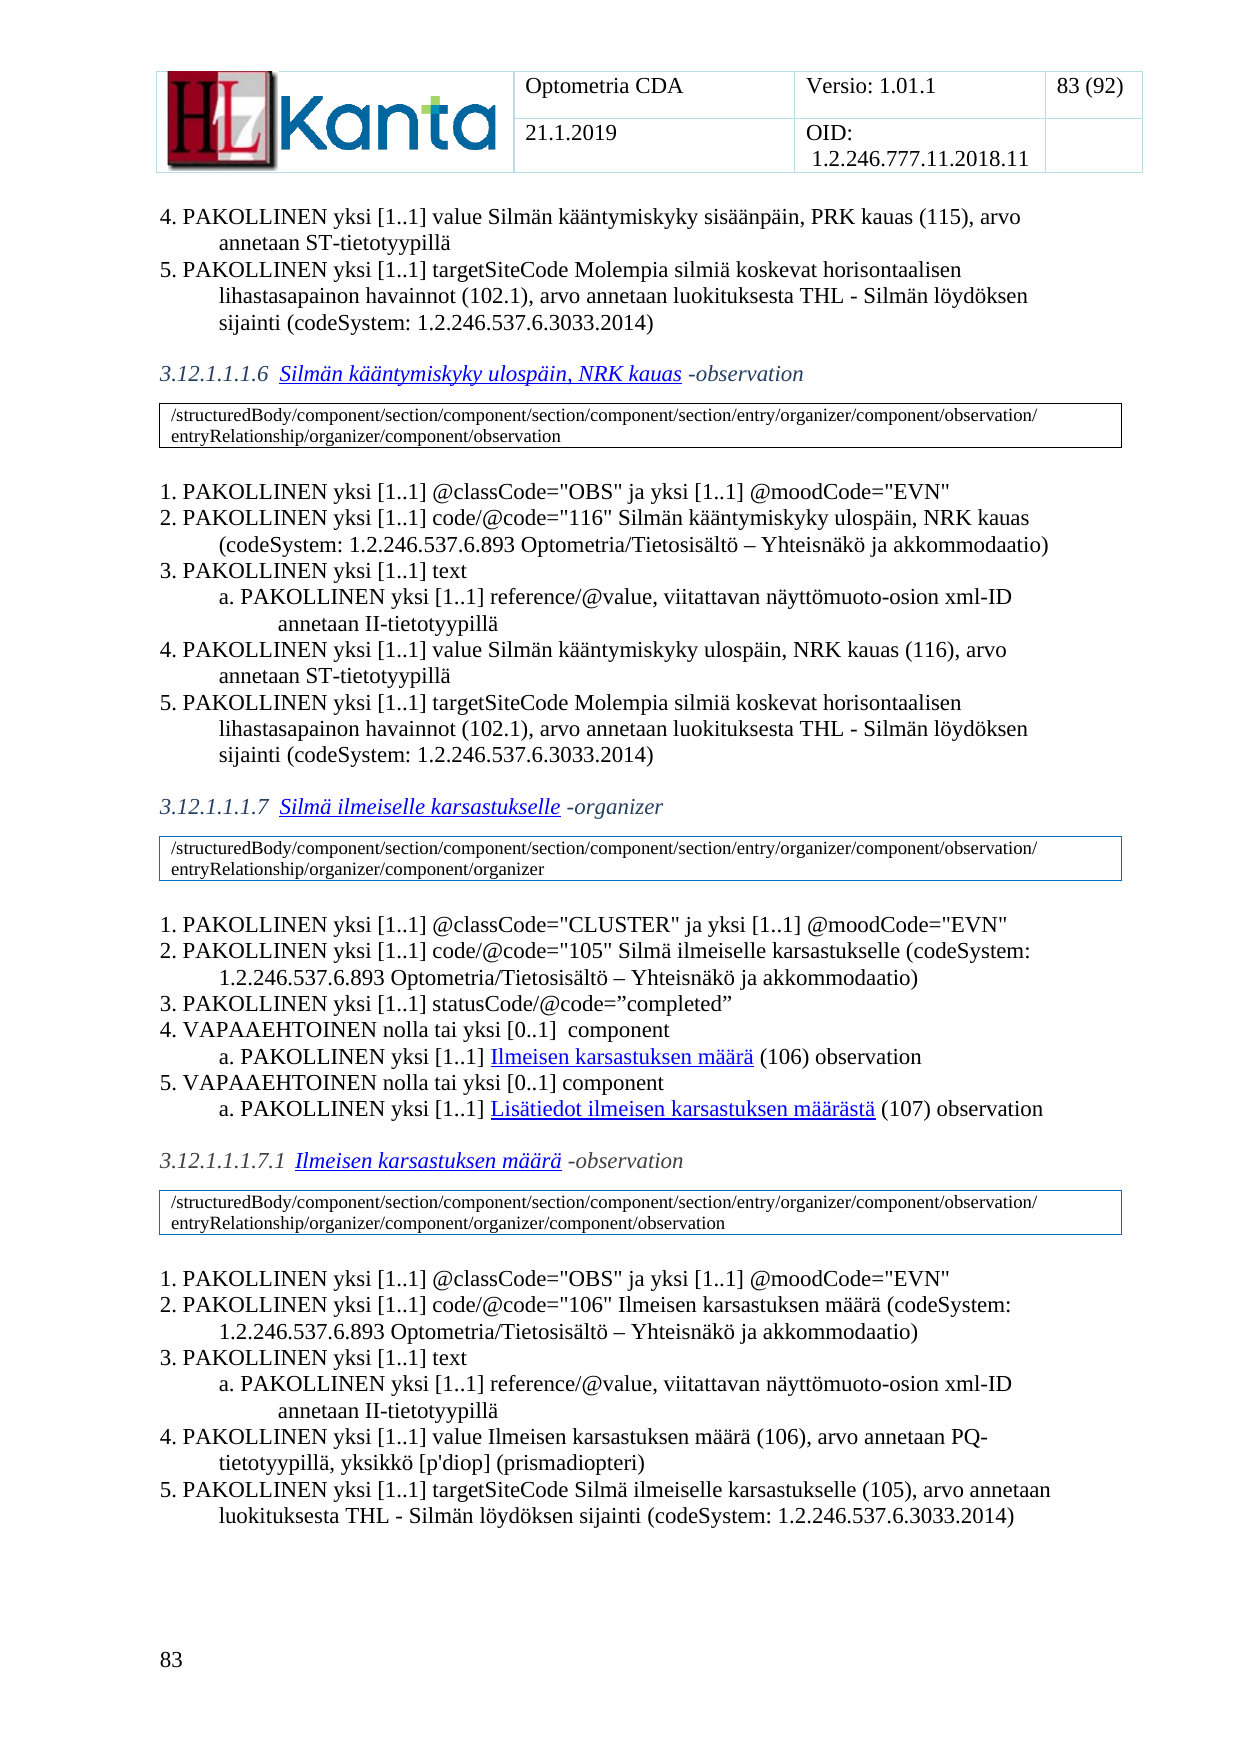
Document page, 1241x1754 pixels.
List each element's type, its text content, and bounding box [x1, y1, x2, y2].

table_header /structuredBody/component/section/component/section/component/section/entry/organizer/component/observation/entryRelationship/organizer/component/organizer [160, 837, 1121, 880]
subtitle Ilmeisen karsastuksen määrä -observation [159, 1147, 1081, 1173]
text 3. PAKOLLINEN yksi [1..1] text [159, 557, 1081, 583]
text 4. VAPAAEHTOINEN nolla tai yksi [0..1] component [159, 1016, 1081, 1043]
text 1. PAKOLLINEN yksi [1..1] @classCode="OBS" ja yksi [1..1] @moodCode="EVN" [159, 478, 1081, 504]
picture [167, 71, 279, 171]
text 5. PAKOLLINEN yksi [1..1] targetSiteCode Silmä ilmeiselle karsastukselle (105), arvo annetaan luokituksesta THL - Silmän löydöksen sijainti (codeSystem: 1.2.246.537.6.3033.2014) [159, 1476, 1081, 1528]
text a. PAKOLLINEN yksi [1..1] reference/@value, viitattavan näyttömuoto-osion xml-ID annetaan II-tietotyypillä [218, 583, 1081, 636]
text 2. PAKOLLINEN yksi [1..1] code/@code="116" Silmän kääntymiskyky ulospäin, NRK kauas (codeSystem: 1.2.246.537.6.893 Optometria/Tietosisältö – Yhteisnäkö ja akkommodaatio) [159, 504, 1081, 557]
subtitle Silmän kääntymiskyky ulospäin, NRK kauas -observation [159, 360, 1081, 386]
picture [281, 96, 496, 150]
text 1. PAKOLLINEN yksi [1..1] @classCode="OBS" ja yksi [1..1] @moodCode="EVN" [159, 1265, 1081, 1291]
text 3. PAKOLLINEN yksi [1..1] text [159, 1344, 1081, 1370]
text 5. VAPAAEHTOINEN nolla tai yksi [0..1] component [159, 1069, 1081, 1096]
text 2. PAKOLLINEN yksi [1..1] code/@code="106" Ilmeisen karsastuksen määrä (codeSystem: 1.2.246.537.6.893 Optometria/Tietosisältö – Yhteisnäkö ja akkommodaatio) [159, 1291, 1081, 1344]
text 4. PAKOLLINEN yksi [1..1] value Silmän kääntymiskyky sisäänpäin, PRK kauas (115), arvo annetaan ST-tietotyypillä [159, 203, 1081, 256]
text 4. PAKOLLINEN yksi [1..1] value Silmän kääntymiskyky ulospäin, NRK kauas (116), arvo annetaan ST-tietotyypillä [159, 636, 1081, 689]
text 2. PAKOLLINEN yksi [1..1] code/@code="105" Silmä ilmeiselle karsastukselle (codeSystem: 1.2.246.537.6.893 Optometria/Tietosisältö – Yhteisnäkö ja akkommodaatio) [159, 937, 1081, 990]
text 1. PAKOLLINEN yksi [1..1] @classCode="CLUSTER" ja yksi [1..1] @moodCode="EVN" [159, 911, 1081, 937]
text a. PAKOLLINEN yksi [1..1] Ilmeisen karsastuksen määrä (106) observation [218, 1043, 1081, 1069]
text 3. PAKOLLINEN yksi [1..1] statusCode/@code=”completed” [159, 990, 1081, 1016]
text 4. PAKOLLINEN yksi [1..1] value Ilmeisen karsastuksen määrä (106), arvo annetaan PQ-tietotyypillä, yksikkö [p'diop] (prismadiopteri) [159, 1423, 1081, 1476]
text a. PAKOLLINEN yksi [1..1] reference/@value, viitattavan näyttömuoto-osion xml-ID annetaan II-tietotyypillä [218, 1370, 1081, 1423]
subtitle Silmä ilmeiselle karsastukselle -organizer [159, 793, 1081, 819]
text a. PAKOLLINEN yksi [1..1] Lisätiedot ilmeisen karsastuksen määrästä (107) observation [218, 1096, 1081, 1122]
